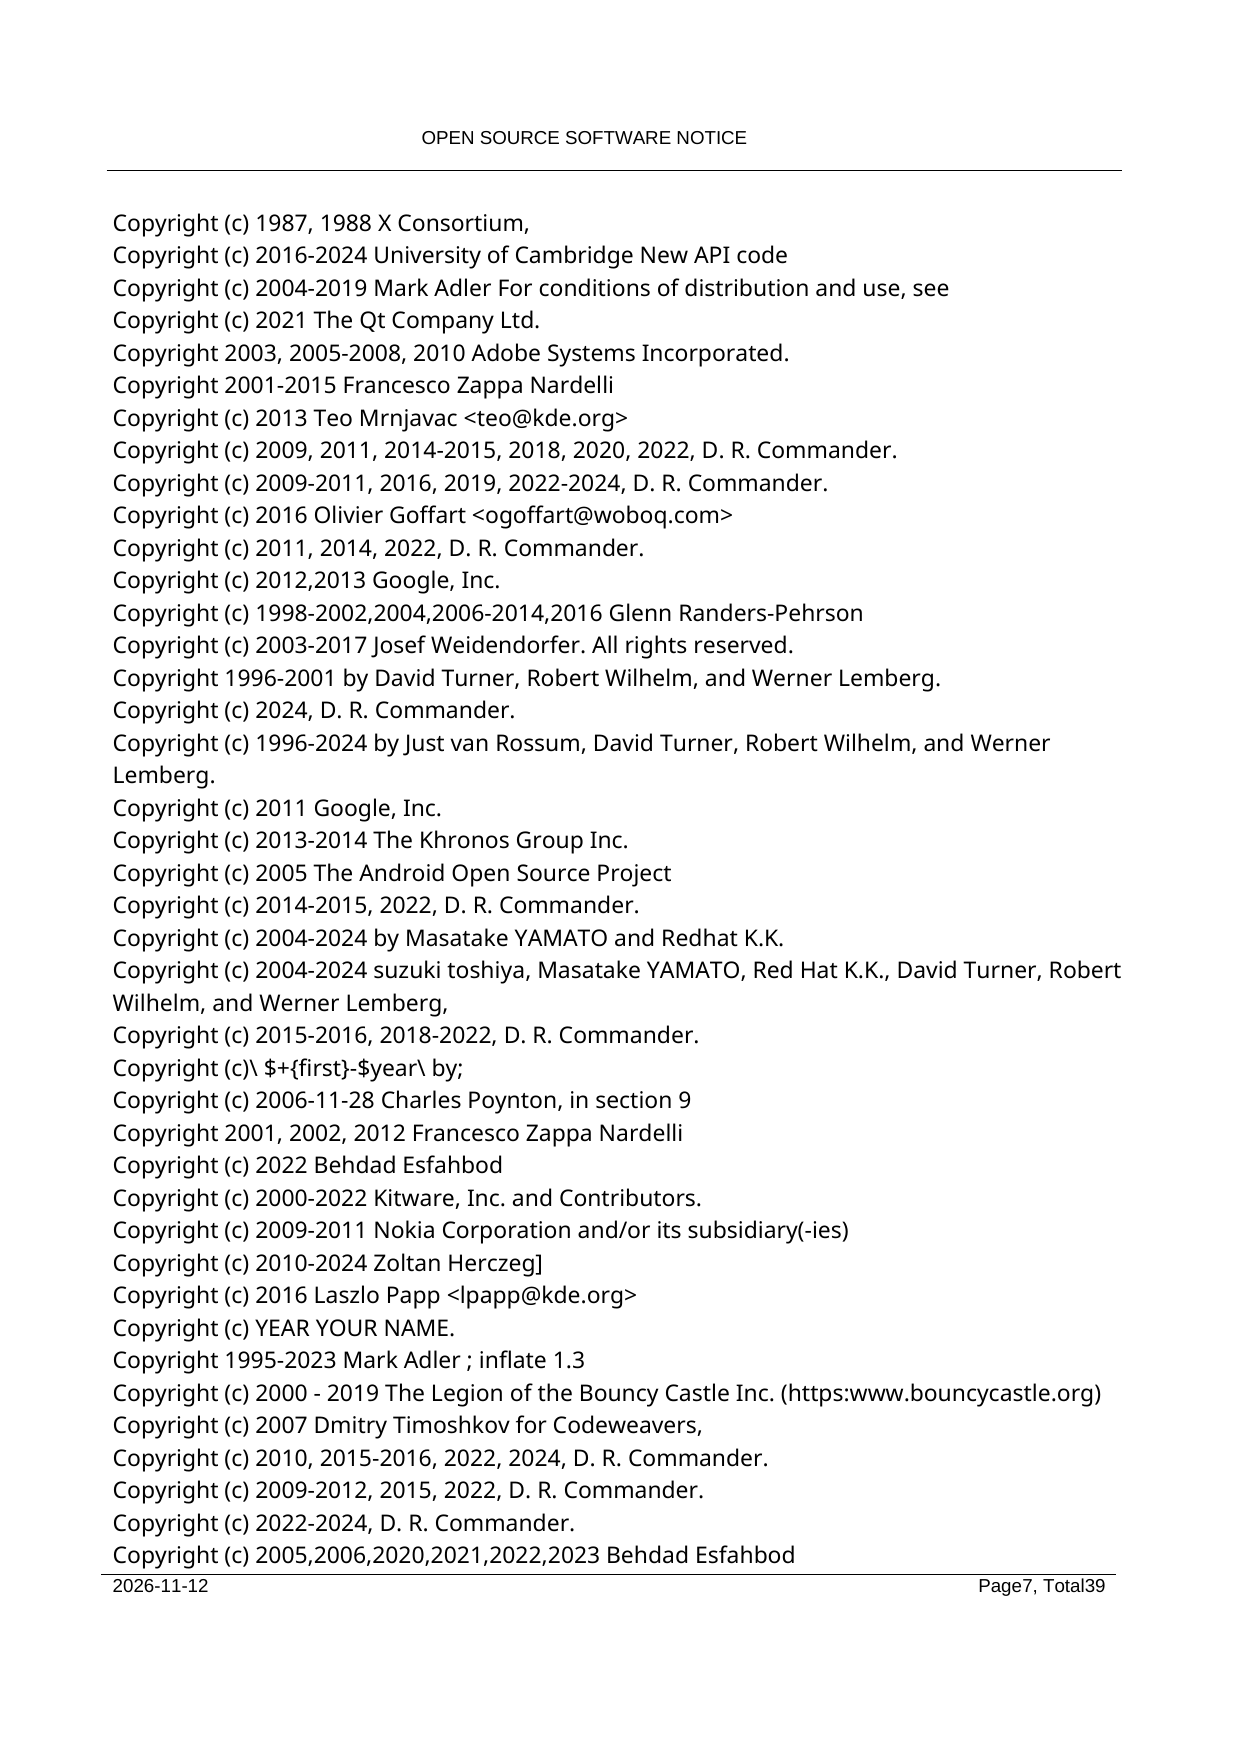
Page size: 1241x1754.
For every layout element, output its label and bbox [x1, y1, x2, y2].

text [112, 206, 1128, 1571]
